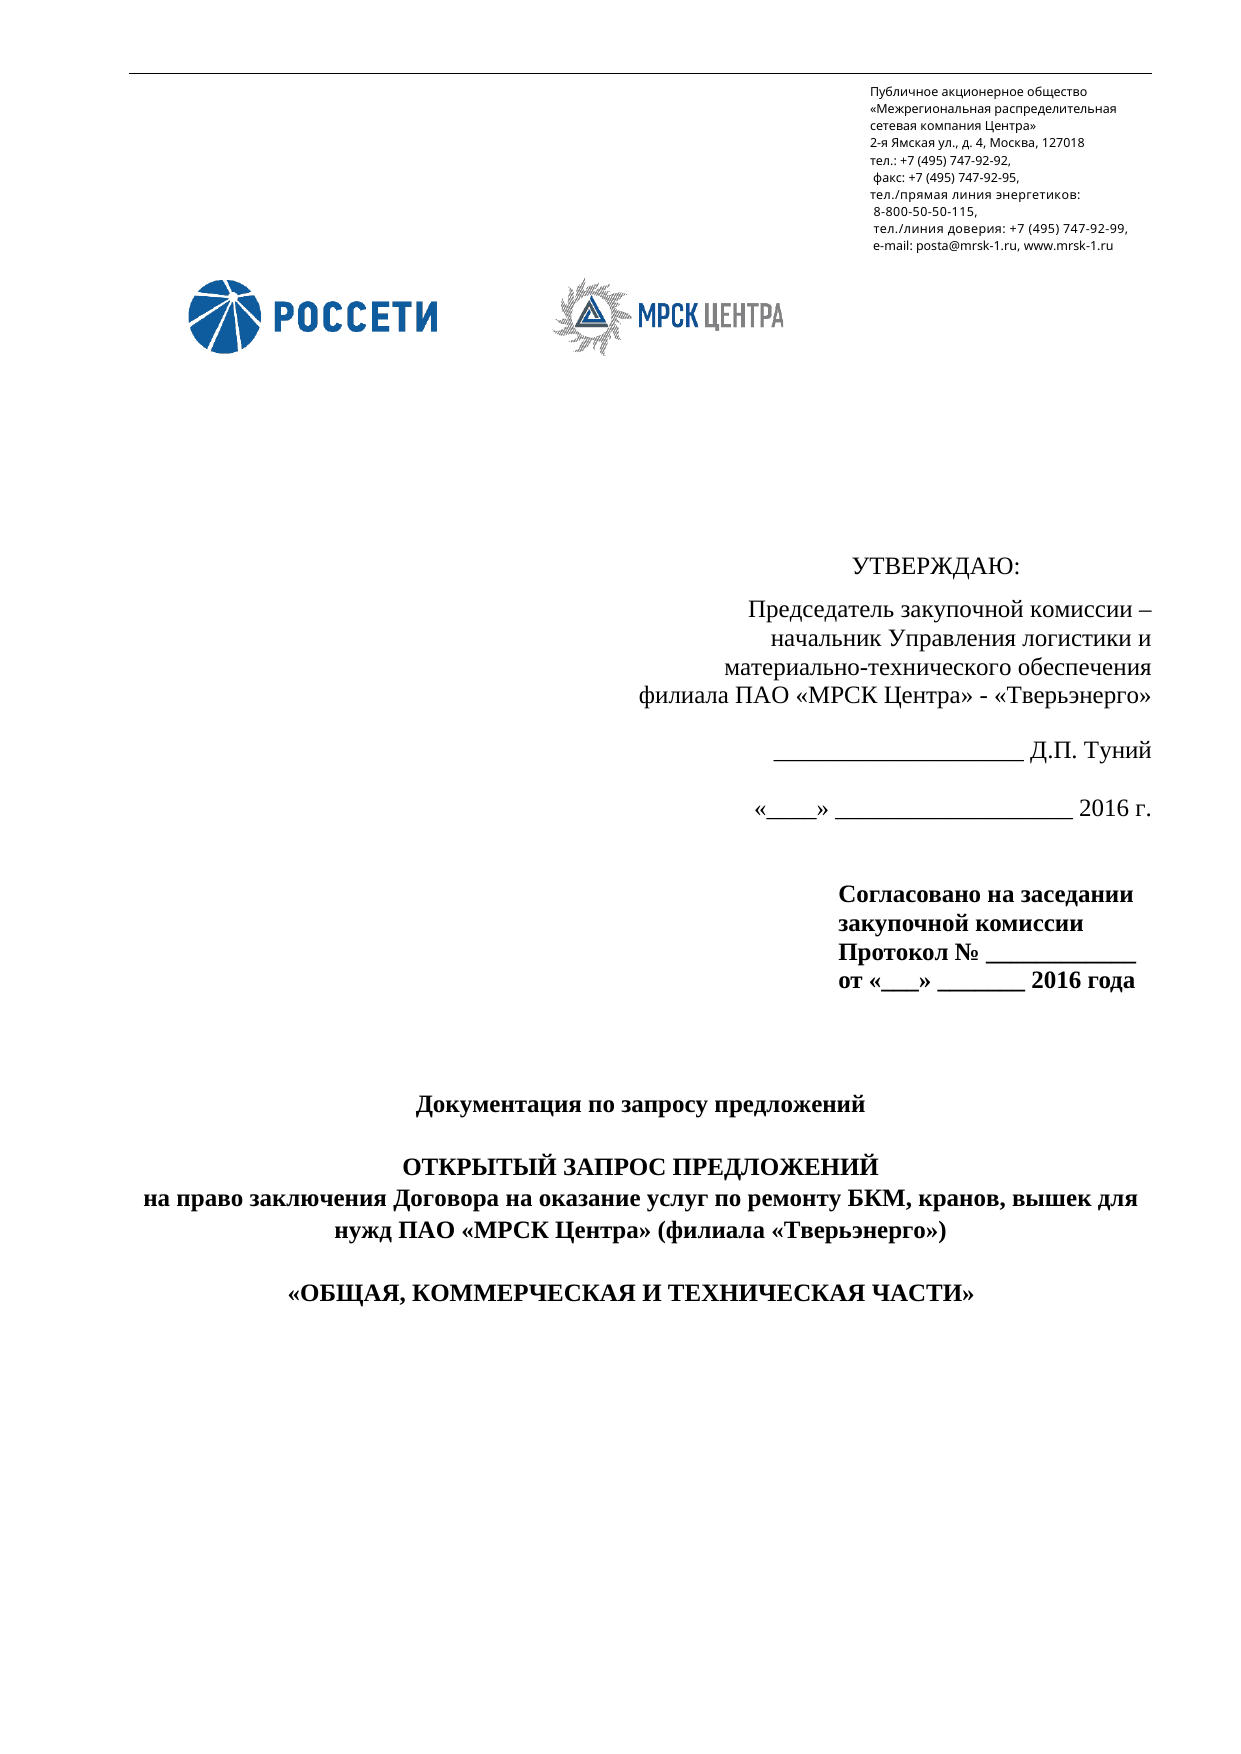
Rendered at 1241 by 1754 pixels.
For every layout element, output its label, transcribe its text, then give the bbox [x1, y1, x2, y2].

text Председатель закупочной комиссии – [129, 594, 1152, 623]
text филиала ПАО «МРСК Центра» - «Тверьэнерго» [129, 680, 1152, 709]
text материально-технического обеспечения [129, 652, 1152, 680]
text от «___» _______ 2016 года [838, 965, 1152, 994]
text закупочной комиссии [838, 908, 1152, 937]
text Протокол № ____________ [838, 937, 1152, 965]
text «____» ___________________ 2016 г. [720, 793, 1152, 822]
text УТВЕРЖДАЮ: [720, 551, 1152, 580]
text на право заключения Договора на оказание услуг по ремонту БКМ, кранов, вышек для нужд ПАО «МРСК Центра» (филиала «Тверьэнерго») [129, 1183, 1152, 1244]
text Согласовано на заседании [838, 879, 1152, 908]
picture [188, 278, 784, 356]
text начальник Управления логистики и [129, 623, 1152, 652]
text Документация по запросу предложений [129, 1089, 1152, 1118]
text «ОБЩАЯ, КОММЕРЧЕСКАЯ и техническая ЧАСТИ» [73, 1278, 1183, 1307]
text ОТКРЫТЫЙ ЗАПРОС ПРЕДЛОЖЕНИЙ [129, 1152, 1152, 1181]
text ____________________ Д.П. Туний [129, 735, 1152, 764]
